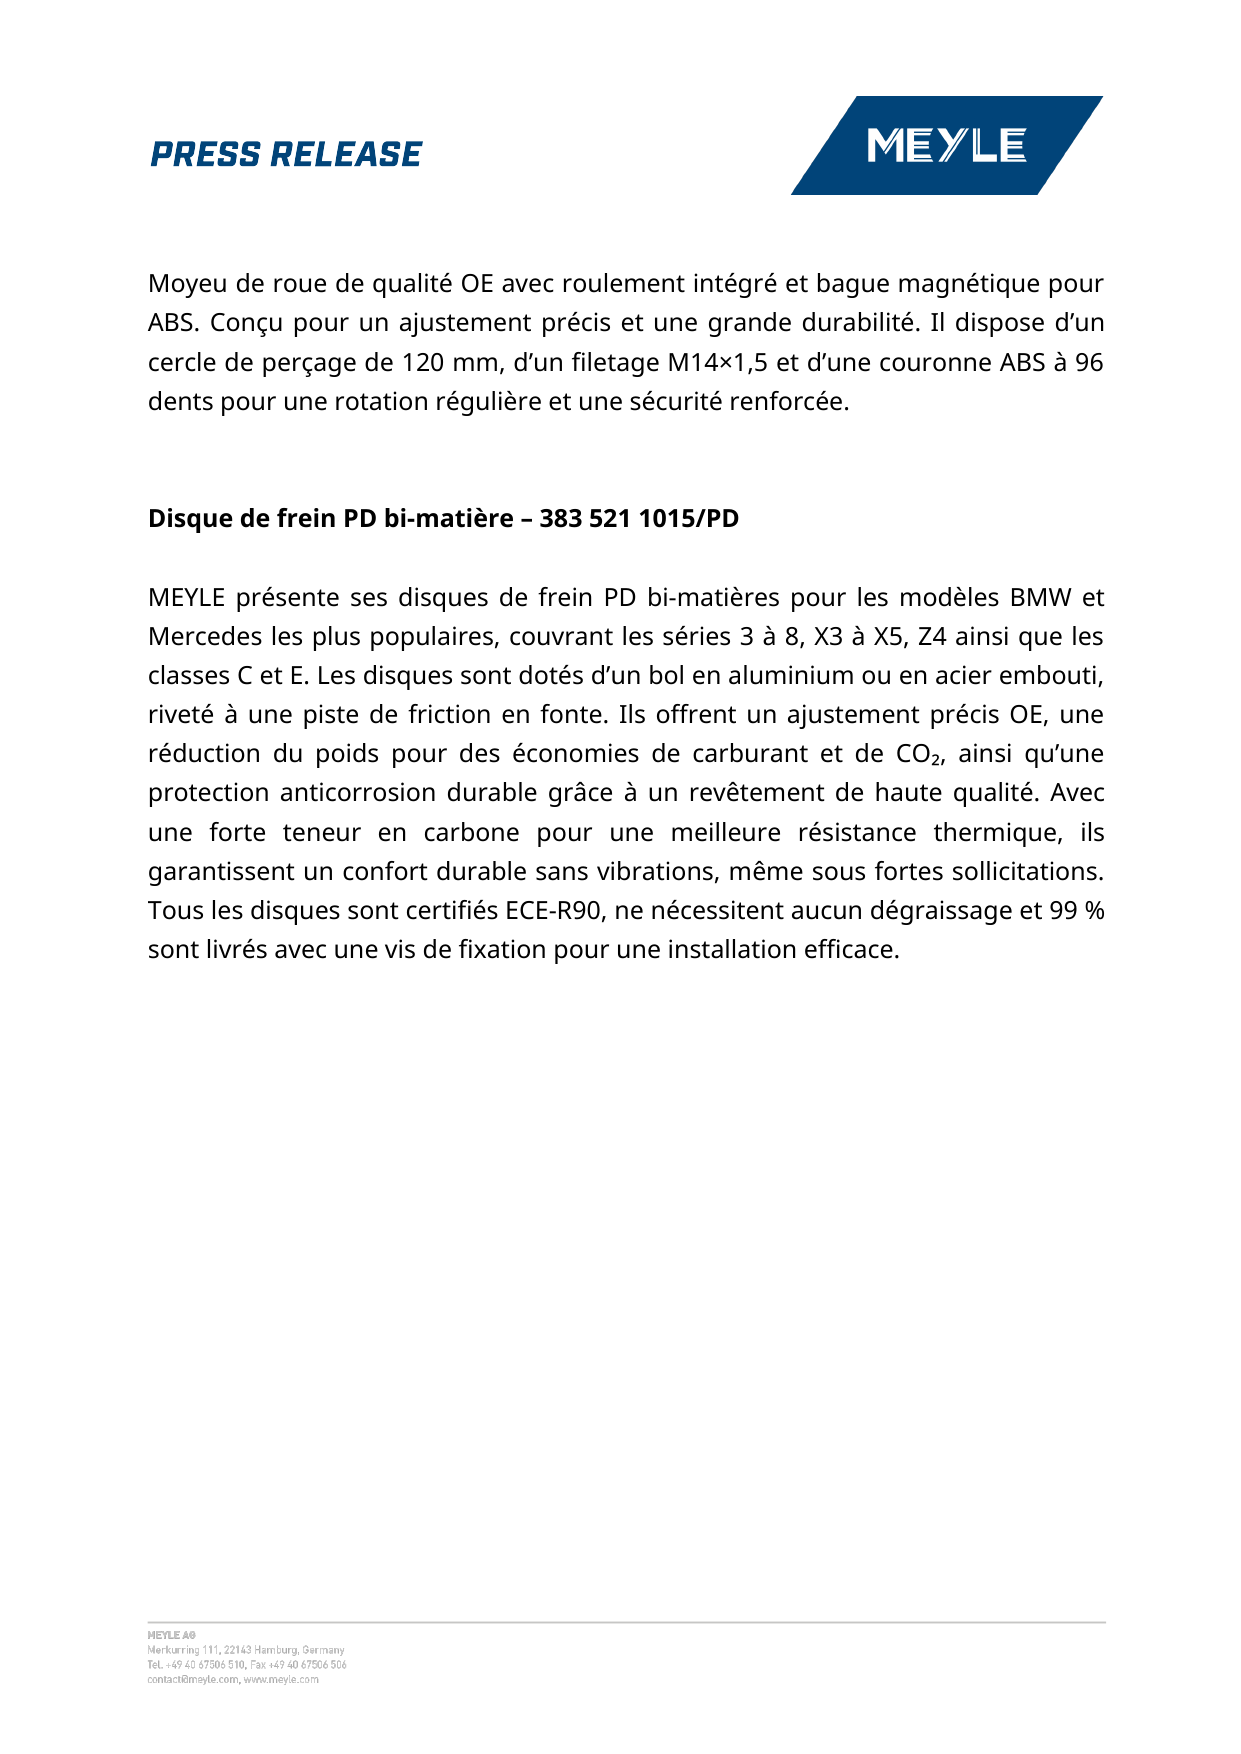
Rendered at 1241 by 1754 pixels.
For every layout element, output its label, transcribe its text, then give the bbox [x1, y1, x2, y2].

text Moyeu de roue de qualité OE avec roulement intégré et bague magnétique pour ABS. Conçu pour un ajustement précis et une grande durabilité. Il dispose d’un cercle de perçage de 120 mm, d’un filetage M14×1,5 et d’une couronne ABS à 96 dents pour une rotation régulière et une sécurité renforcée. [148, 266, 1106, 417]
picture [522, 96, 1107, 198]
text MEYLE présente ses disques de frein PD bi-matières pour les modèles BMW et Mercedes les plus populaires, couvrant les séries 3 à 8, X3 à X5, Z4 ainsi que les classes C et E. Les disques sont dotés d’un bol en aluminium ou en acier embouti, riveté à une piste de friction en fonte. Ils offrent un ajustement précis OE, une réduction du poids pour des économies de carburant et de CO₂, ainsi qu’une protection anticorrosion durable grâce à un revêtement de haute qualité. Avec une forte teneur en carbone pour une meilleure résistance thermique, ils garantissent un confort durable sans vibrations, même sous fortes sollicitations. Tous les disques sont certifiés ECE-R90, ne nécessitent aucun dégraissage et 99 % sont livrés avec une vis de fixation pour une installation efficace. [148, 579, 1106, 966]
picture [147, 1621, 1107, 1686]
text Disque de frein PD bi-matière – 383 521 1015/PD [148, 501, 1106, 535]
picture [148, 141, 443, 169]
